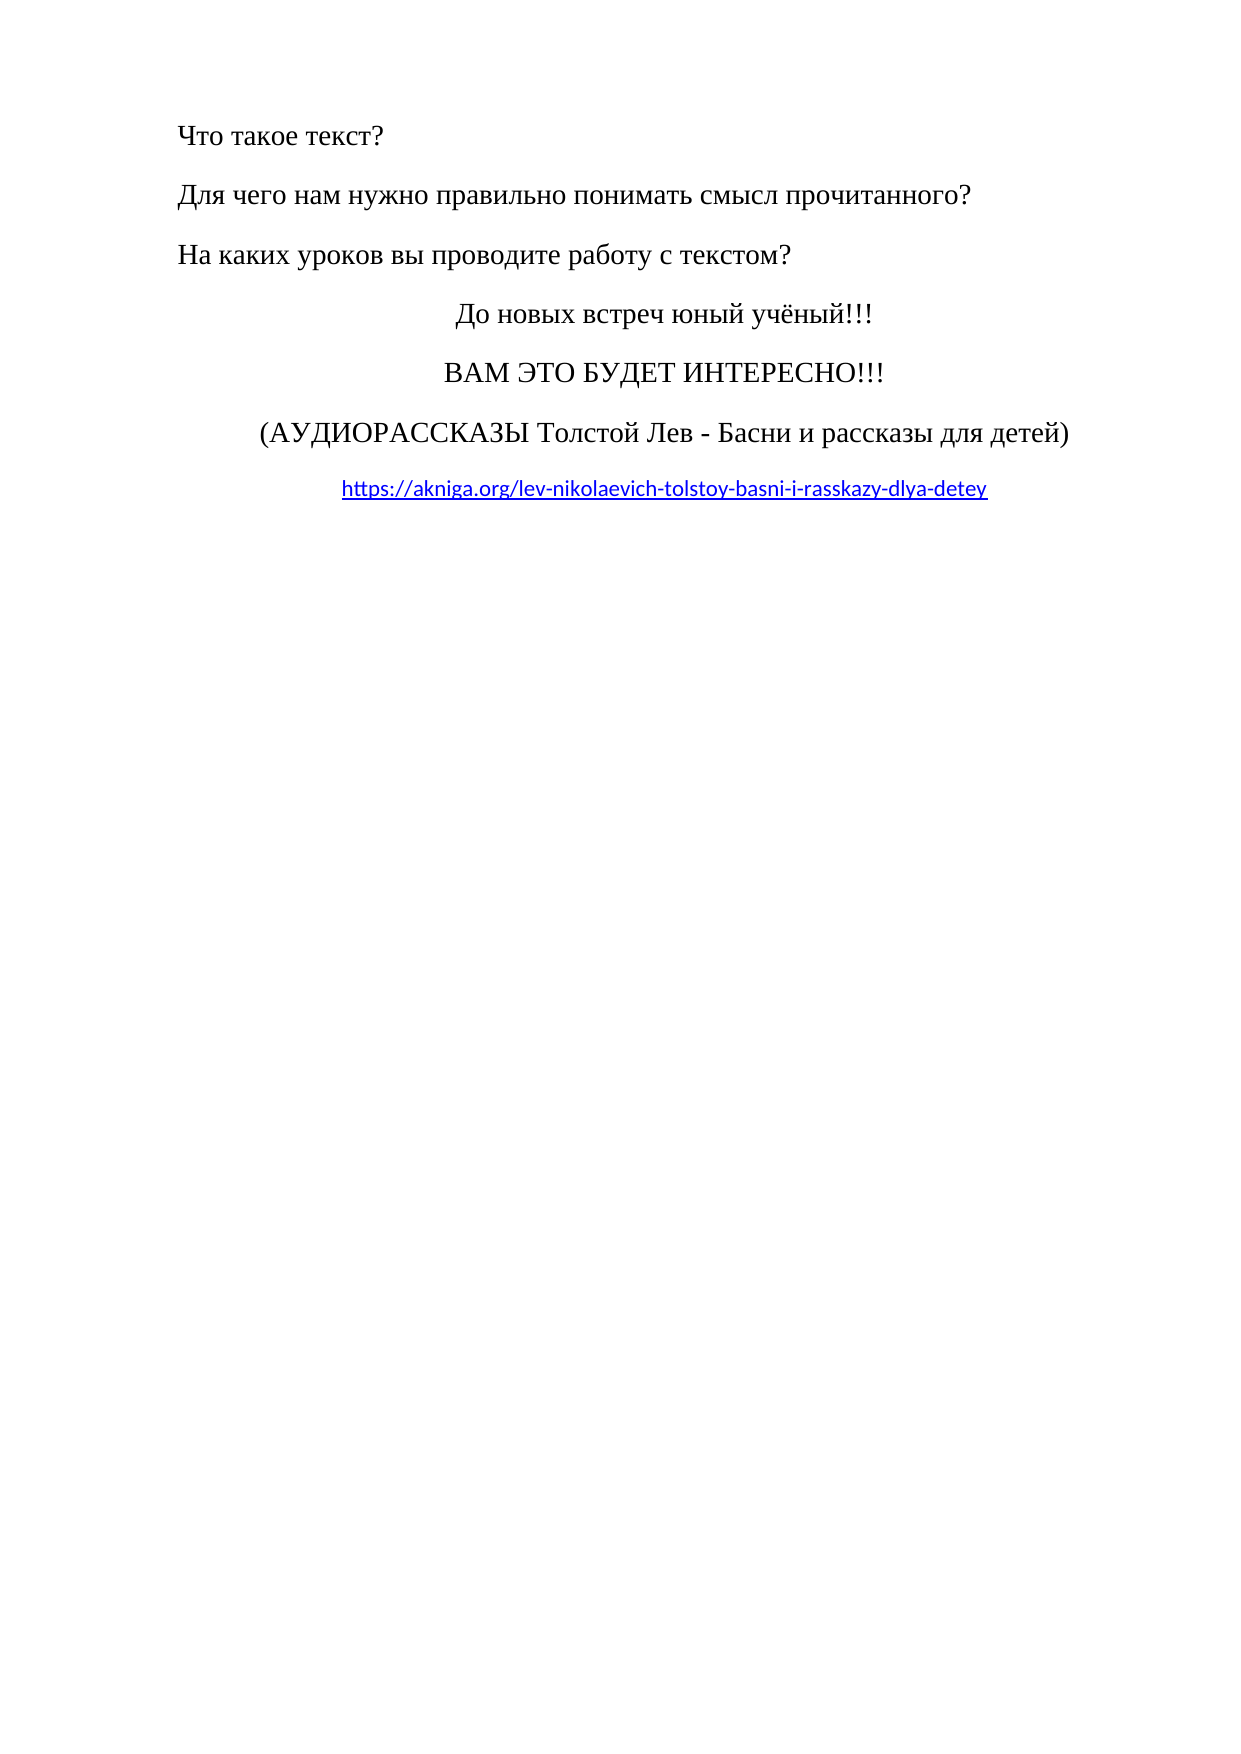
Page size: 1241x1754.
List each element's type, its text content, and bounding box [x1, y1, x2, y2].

text (АУДИОРАССКАЗЫ Толстой Лев - Басни и рассказы для детей) [177, 415, 1152, 448]
text Что такое текст? [177, 118, 1152, 152]
text На каких уроков вы проводите работу с текстом? [177, 237, 1152, 270]
text https://akniga.org/lev-nikolaevich-tolstoy-basni-i-rasskazy-dlya-detey [177, 474, 1152, 502]
text ВАМ ЭТО БУДЕТ ИНТЕРЕСНО!!! [177, 356, 1152, 389]
text До новых встреч юный учёный!!! [177, 296, 1152, 330]
text Для чего нам нужно правильно понимать смысл прочитанного? [177, 177, 1152, 211]
